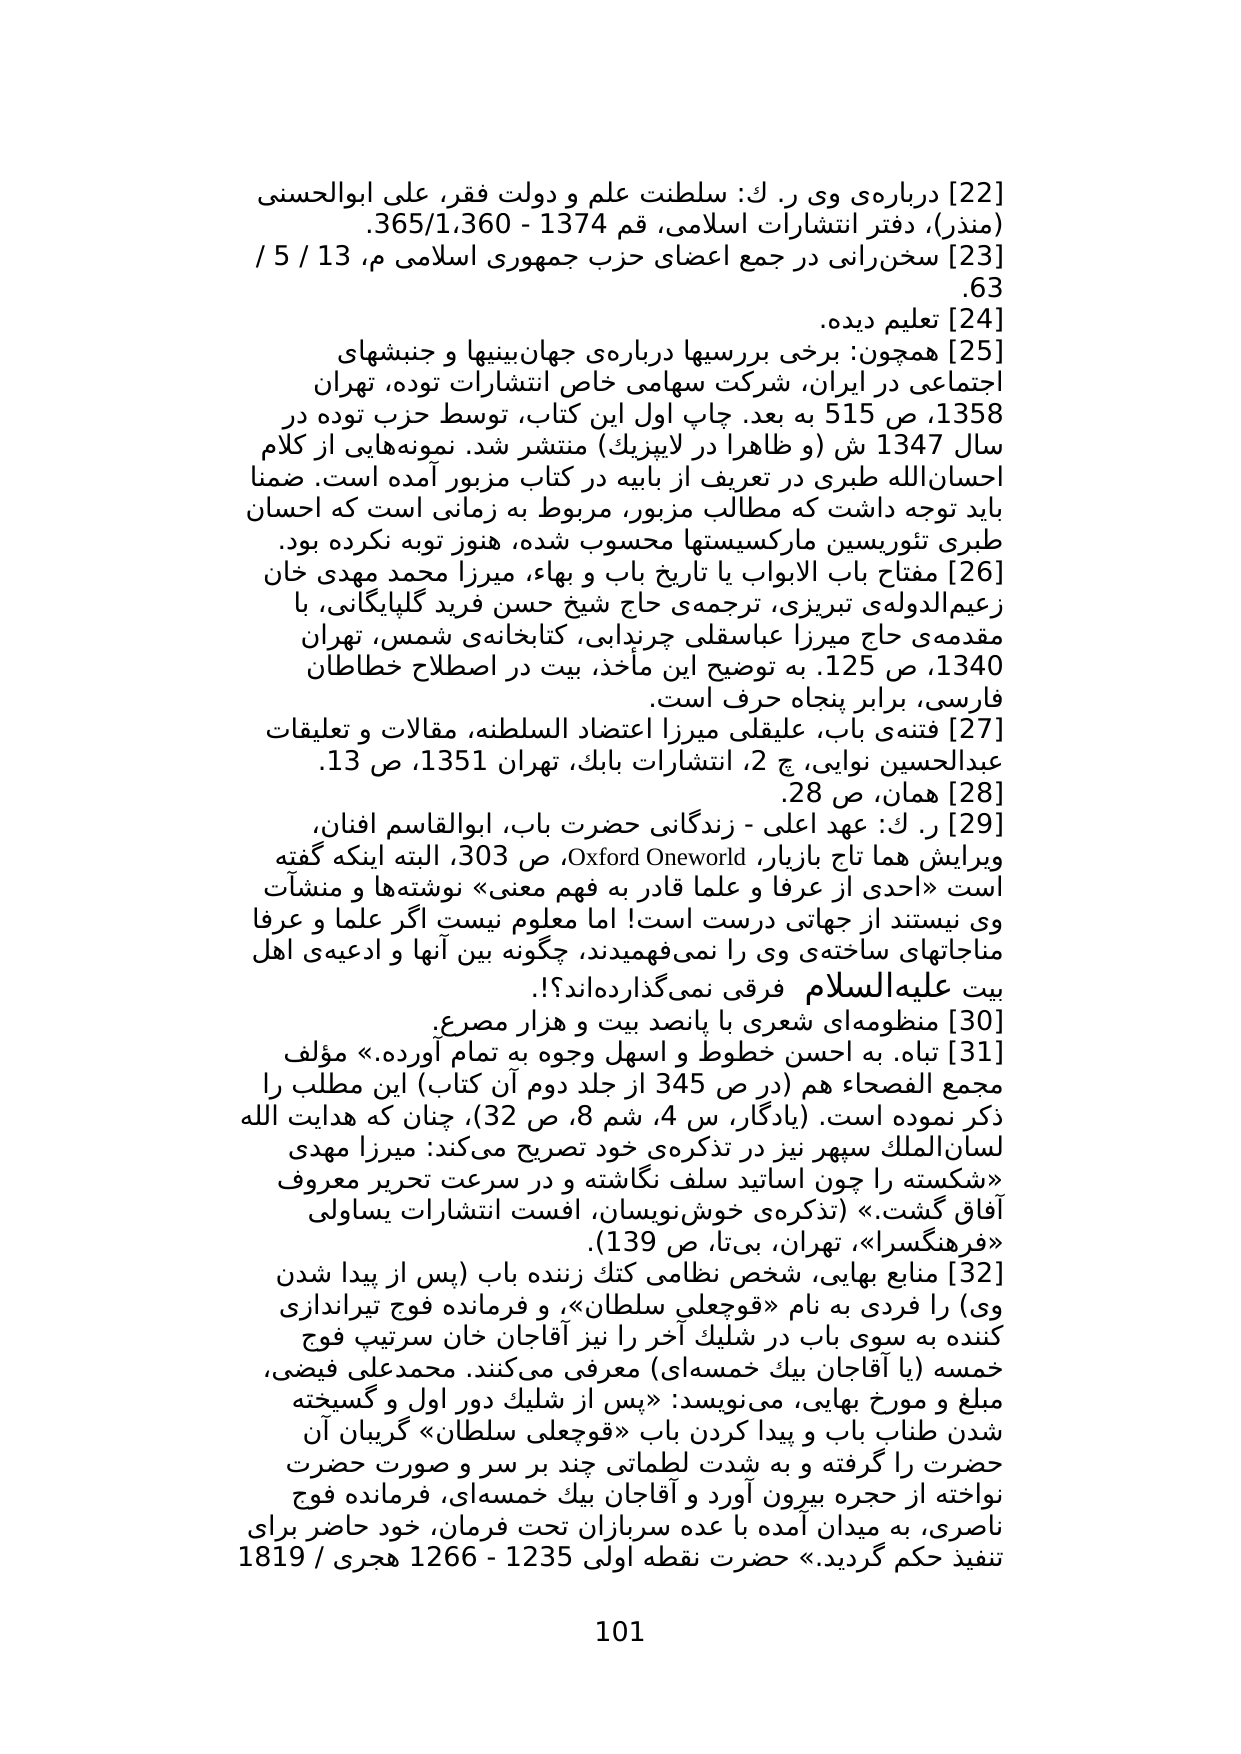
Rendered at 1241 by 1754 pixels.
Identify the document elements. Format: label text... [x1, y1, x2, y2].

text [27] فتنه‌ی باب، علیقلی میرزا اعتضاد السلطنه، مقالات و تعلیقات عبدالحسین نوایی، چ 2، انتشارات بابك، تهران 1351، ص 13. [236, 714, 1004, 777]
text [25] همچون: برخی بررسیها درباره‌ی جهان‌بینیها و جنبشهای اجتماعی در ایران، شركت سهامی خاص انتشارات توده، تهران 1358، ص 515 به بعد. چاپ اول این كتاب، توسط حزب توده در سال 1347 ش (و ظاهرا در لایپزیك) منتشر شد. نمونه‌هایی از كلام احسان‌الله طبری در تعریف از بابیه در كتاب مزبور آمده است. ضمنا باید توجه داشت كه مطالب مزبور، مربوط به زمانی است كه احسان طبری تئوریسین ماركسیستها محسوب شده، هنوز توبه نكرده بود. [236, 335, 1004, 556]
text [31] تباه. به احسن خطوط و اسهل وجوه به تمام آورده.» مؤلف مجمع الفصحاء هم (در ص 345 از جلد دوم آن كتاب) این مطلب را ذكر نموده است. (یادگار، س 4، شم 8، ص 32)، چنان كه هدایت الله لسان‌الملك سپهر نیز در تذكره‌ی خود تصریح می‌كند: میرزا مهدی «شكسته را چون اساتید سلف نگاشته و در سرعت تحریر معروف آفاق گشت.» (تذكره‌ی خوش‌نویسان، افست انتشارات یساولی «فرهنگسرا»، تهران، بی‌تا، ص 139). [236, 1037, 1004, 1258]
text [236, 1258, 1004, 1573]
text [28] همان، ص 28. [236, 777, 1004, 808]
text [26] مفتاح باب الابواب یا تاریخ باب و بهاء، میرزا محمد مهدی خان زعیم‌الدوله‌ی تبریزی، ترجمه‌ی حاج شیخ حسن فرید گلپایگانی، با مقدمه‌ی حاج میرزا عباسقلی چرندابی، كتابخانه‌ی شمس، تهران 1340، ص 125. به توضیح این مأخذ، بیت در اصطلاح خطاطان فارسی، برابر پنجاه حرف است. [236, 556, 1004, 714]
text [22] درباره‌ی وی ر. ك: سلطنت علم و دولت فقر، علی ابوالحسنی (منذر)، دفتر انتشارات اسلامی، قم 1374 - 365/1،360. [236, 177, 1004, 240]
text [23] سخن‌رانی در جمع اعضای حزب جمهوری اسلامی م، 13 / 5 / 63. [236, 240, 1004, 303]
text [29] ر. ك: عهد اعلی - زندگانی حضرت باب، ابوالقاسم افنان، ویرایش هما تاج بازیار، Oxford Oneworld، ص 303، البته اینكه گفته است «احدی از عرفا و علما قادر به فهم معنی» نوشته‌ها و منشآت وی نیستند از جهاتی درست است! اما معلوم نیست اگر علما و عرفا مناجاتهای ساخته‌ی وی را نمی‌فهمیدند، چگونه بین آنها و ادعیه‌ی اهل بیت عليه‌السلام فرقی نمی‌گذارده‌اند؟!. [236, 808, 1004, 1005]
text [30] منظومه‌ای شعری با پانصد بیت و هزار مصرع. [236, 1005, 1004, 1037]
text [24] تعلیم دیده. [236, 303, 1004, 335]
